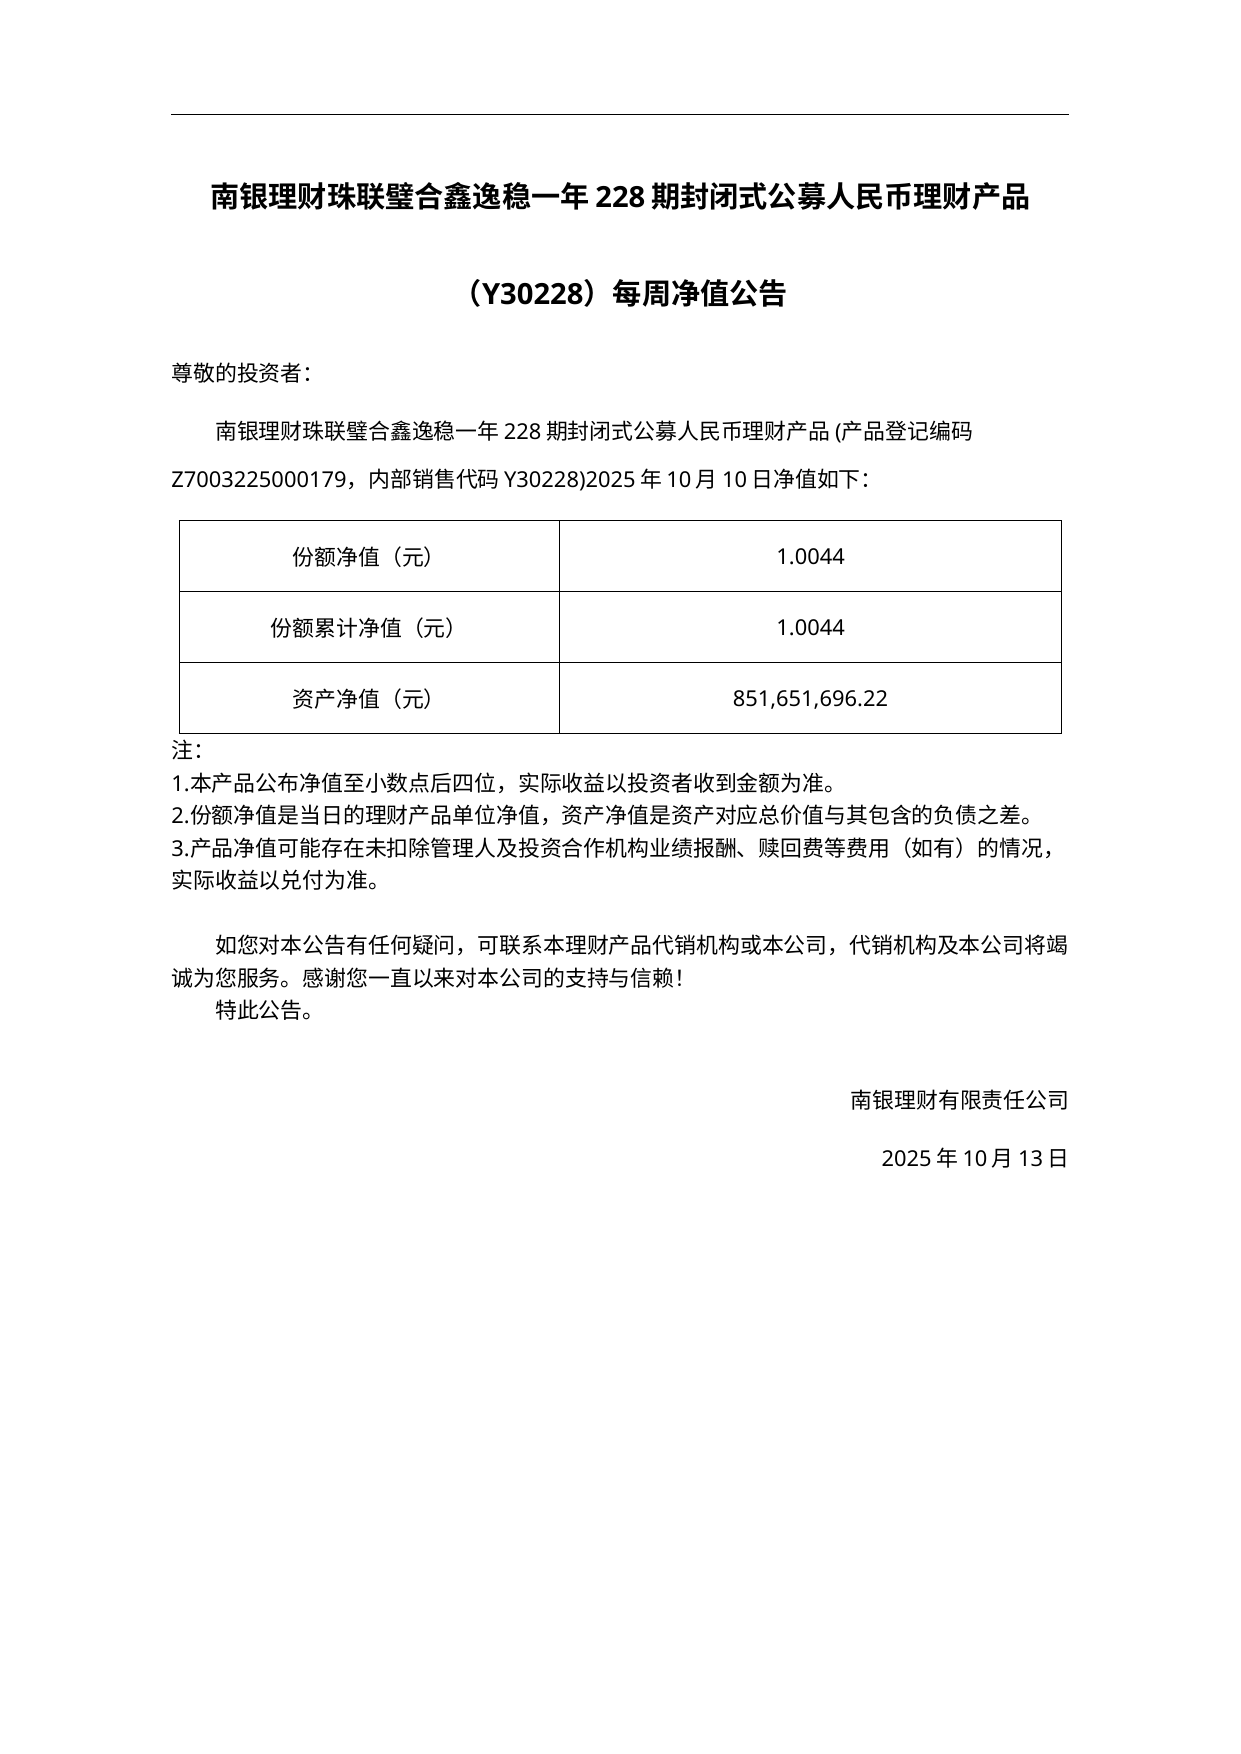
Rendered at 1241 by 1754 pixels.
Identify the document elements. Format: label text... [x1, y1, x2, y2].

table_cell 资产净值（元） [180, 663, 559, 733]
table_header 1.0044 [560, 521, 1061, 591]
text 南银理财珠联璧合鑫逸稳一年228期封闭式公募人民币理财产品 (产品登记编码Z7003225000179，内部销售代码Y30228)2025年10月10日净值如下： [171, 413, 1069, 494]
text 如您对本公告有任何疑问，可联系本理财产品代销机构或本公司，代销机构及本公司将竭诚为您服务。感谢您一直以来对本公司的支持与信赖！ [171, 928, 1069, 993]
table_header 份额净值（元） [180, 521, 559, 591]
text 注： [171, 733, 1069, 765]
text 南银理财有限责任公司 [171, 1082, 1069, 1115]
text 尊敬的投资者： [171, 355, 1069, 388]
text 南银理财珠联璧合鑫逸稳一年228期封闭式公募人民币理财产品（Y30228）每周净值公告 [171, 162, 1069, 324]
table_cell 851,651,696.22 [560, 663, 1061, 733]
text 2.份额净值是当日的理财产品单位净值，资产净值是资产对应总价值与其包含的负债之差。 [171, 798, 1069, 830]
table_cell 份额累计净值（元） [180, 592, 559, 662]
text 3.产品净值可能存在未扣除管理人及投资合作机构业绩报酬、赎回费等费用（如有）的情况，实际收益以兑付为准。 [171, 830, 1069, 895]
text 1.本产品公布净值至小数点后四位，实际收益以投资者收到金额为准。 [171, 765, 1069, 798]
table_cell 1.0044 [560, 592, 1061, 662]
text 特此公告。 [171, 993, 1069, 1025]
text 2025年10月13日 [171, 1140, 1069, 1173]
